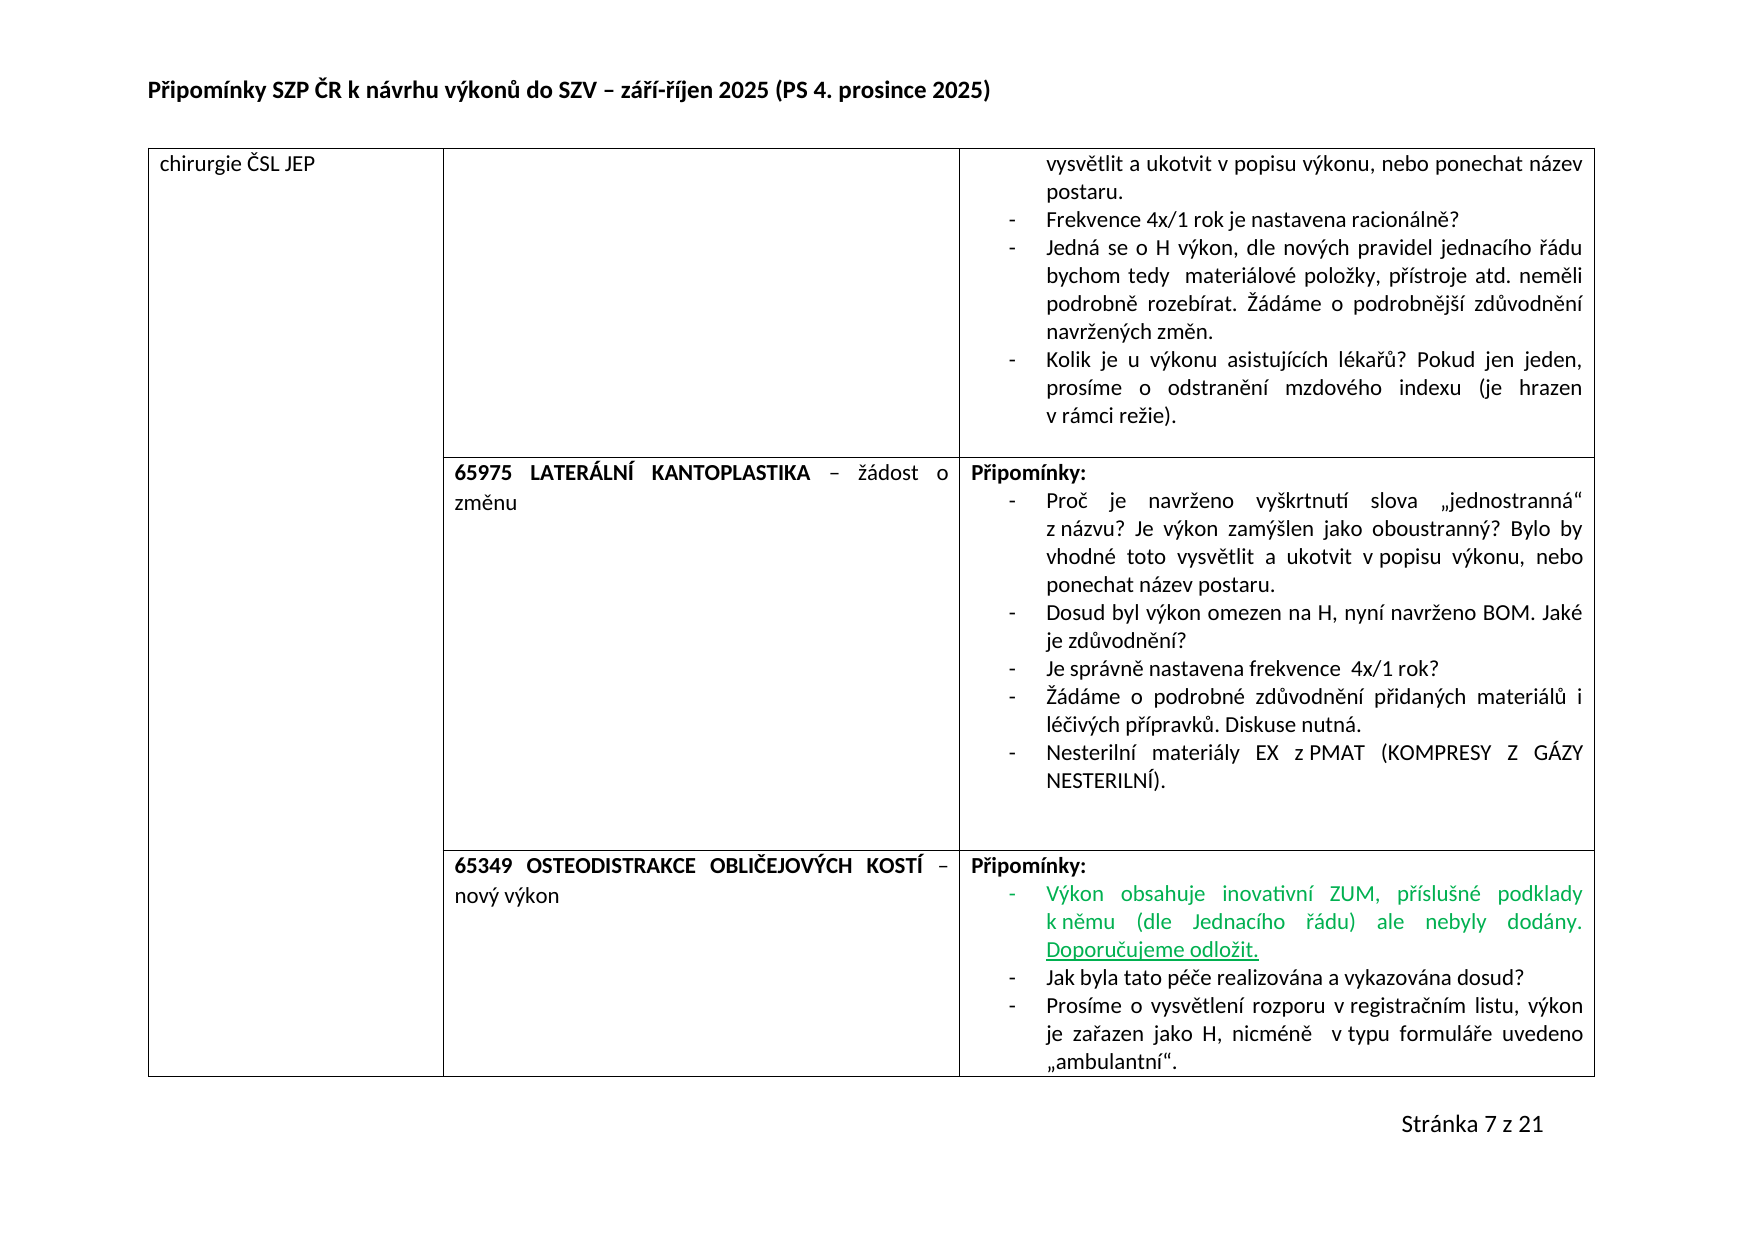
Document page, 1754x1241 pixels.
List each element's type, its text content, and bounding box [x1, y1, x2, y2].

table_cell 65975 LATERÁLNÍ KANTOPLASTIKA – žádost o změnu [444, 458, 959, 850]
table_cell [444, 149, 959, 457]
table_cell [960, 851, 1594, 1076]
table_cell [960, 149, 1594, 457]
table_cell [149, 149, 443, 1076]
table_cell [444, 851, 959, 1076]
table_cell Připomínky: Proč je navrženo vyškrtnutí slova „jednostranná“ z názvu? Je výkon zamýšlen jako oboustranný? Bylo by vhodné toto vysvětlit a ukotvit v popisu výkonu, nebo ponechat název postaru. Dosud byl výkon omezen na H, nyní navrženo BOM. Jaké je zdůvodnění? Je správně nastavena frekvence 4x/1 rok? Žádáme o podrobné zdůvodnění přidaných materiálů i léčivých přípravků. Diskuse nutná. Nesterilní materiály EX z PMAT (KOMPRESY Z GÁZY NESTERILNÍ). [960, 458, 1594, 850]
